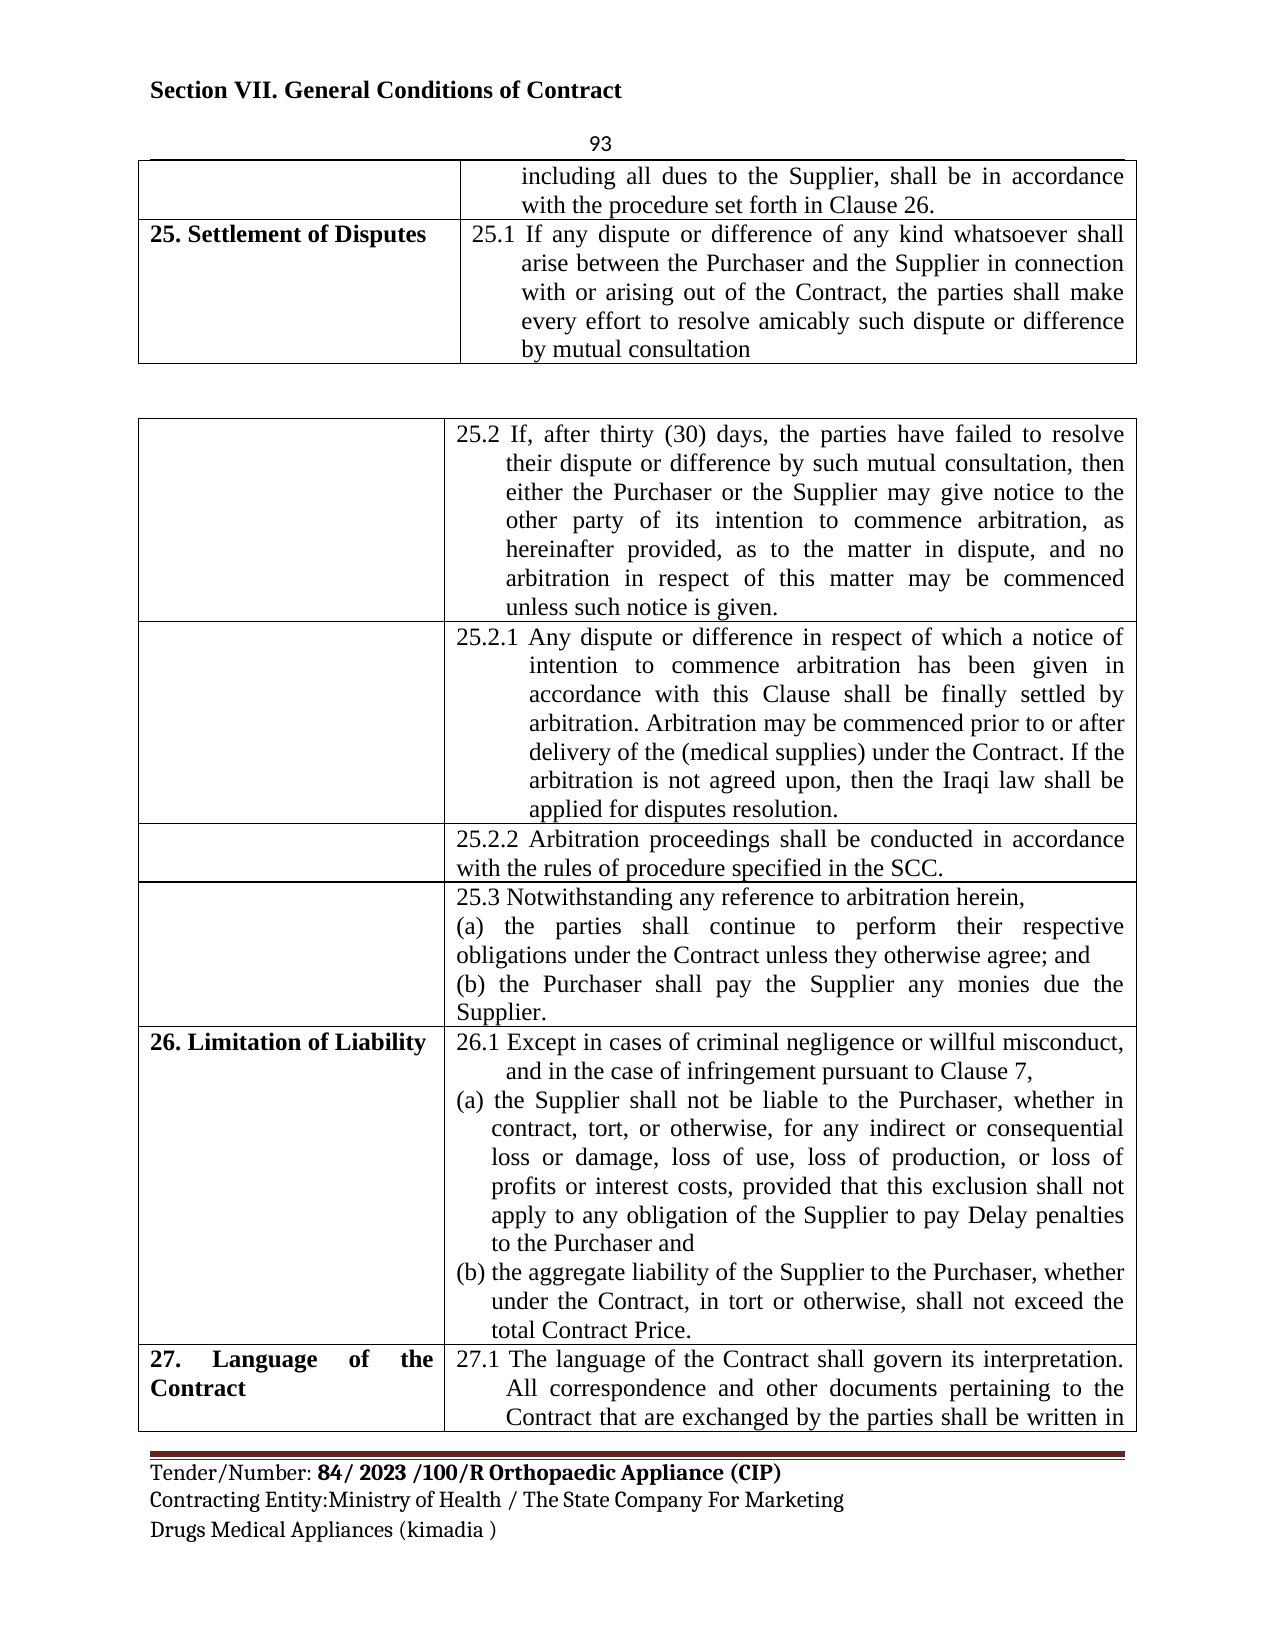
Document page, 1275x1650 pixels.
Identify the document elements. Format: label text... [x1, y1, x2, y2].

table_cell 26.1 Except in cases of criminal negligence or willful misconduct, and in the case of infringement pursuant to Clause 7, (a) the Supplier shall not be liable to the Purchaser, whether in contract, tort, or otherwise, for any indirect or consequential loss or damage, loss of use, loss of production, or loss of profits or interest costs, provided that this exclusion shall not apply to any obligation of the Supplier to pay Delay penalties to the Purchaser and (b) the aggregate liability of the Supplier to the Purchaser, whether under the Contract, in tort or otherwise, shall not exceed the total Contract Price. [445, 1027, 1136, 1343]
table_cell [139, 622, 444, 823]
table_cell [139, 883, 444, 1026]
table_header [139, 419, 444, 621]
table_cell 26. Limitation of Liability [139, 1027, 444, 1343]
table_cell 25.1 If any dispute or difference of any kind whatsoever shall arise between the Purchaser and the Supplier in connection with or arising out of the Contract, the parties shall make every effort to resolve amicably such dispute or difference by mutual consultation [461, 220, 1136, 363]
table_cell [139, 824, 444, 881]
table_cell [139, 161, 460, 218]
table_cell 25. Settlement of Disputes [139, 220, 460, 363]
table_cell 25.3 Notwithstanding any reference to arbitration herein, (a) the parties shall continue to perform their respective obligations under the Contract unless they otherwise agree; and (b) the Purchaser shall pay the Supplier any monies due the Supplier. [445, 883, 1136, 1026]
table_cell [445, 1345, 1136, 1431]
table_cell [139, 1345, 444, 1431]
table_cell 25.2.2 Arbitration proceedings shall be conducted in accordance with the rules of procedure specified in the SCC. [445, 824, 1136, 881]
table_cell 25.2.1 Any dispute or difference in respect of which a notice of intention to commence arbitration has been given in accordance with this Clause shall be finally settled by arbitration. Arbitration may be commenced prior to or after delivery of the (medical supplies) under the Contract. If the arbitration is not agreed upon, then the Iraqi law shall be applied for disputes resolution. [445, 622, 1136, 823]
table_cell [461, 161, 1136, 218]
table_header 25.2 If, after thirty (30) days, the parties have failed to resolve their dispute or difference by such mutual consultation, then either the Purchaser or the Supplier may give notice to the other party of its intention to commence arbitration, as hereinafter provided, as to the matter in dispute, and no arbitration in respect of this matter may be commenced unless such notice is given. [445, 419, 1136, 621]
